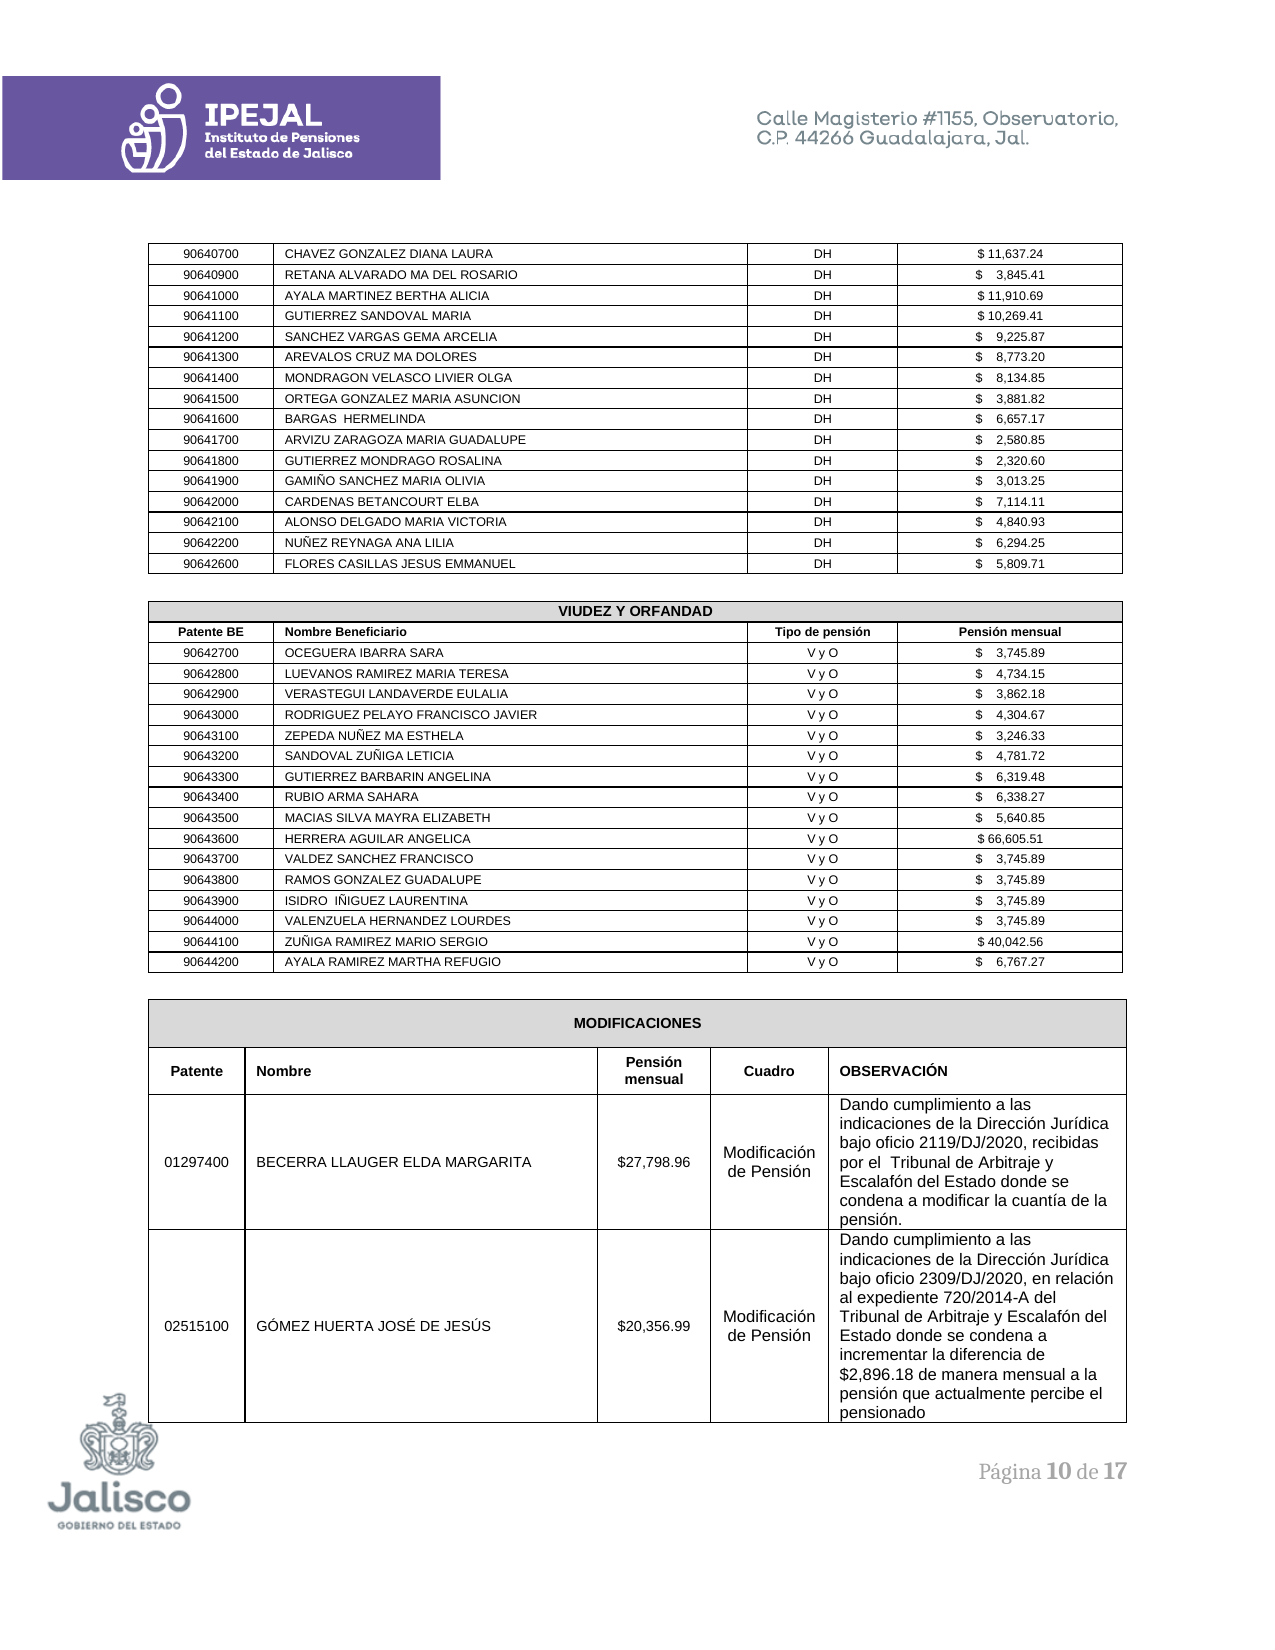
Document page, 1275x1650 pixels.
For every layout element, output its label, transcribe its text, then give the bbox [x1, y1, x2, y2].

table_cell VALDEZ SANCHEZ FRANCISCO [274, 849, 747, 869]
table_cell DH [748, 389, 897, 408]
table_cell $ 11,910.69 [898, 286, 1122, 305]
table_cell $ 5,809.71 [898, 554, 1122, 573]
table_cell DH [748, 430, 897, 449]
table_cell RETANA ALVARADO MA DEL ROSARIO [274, 265, 747, 284]
table_cell DH [748, 409, 897, 429]
table_cell V y O [748, 664, 897, 683]
table_cell $ 66,605.51 [898, 829, 1122, 848]
table_cell V y O [748, 705, 897, 724]
table_cell DH [748, 286, 897, 305]
table_cell V y O [748, 788, 897, 807]
table_cell AYALA MARTINEZ BERTHA ALICIA [274, 286, 747, 305]
table_cell $20,356.99 [598, 1230, 710, 1422]
table_cell $ 6,657.17 [898, 409, 1122, 429]
picture [35, 1387, 197, 1555]
table_cell V y O [748, 911, 897, 931]
table_cell ALONSO DELGADO MARIA VICTORIA [274, 513, 747, 532]
table_cell 90644200 [149, 953, 273, 972]
table_cell 90642900 [149, 684, 273, 704]
table_cell 01297400 [149, 1095, 244, 1229]
table_cell GUTIERREZ MONDRAGO ROSALINA [274, 451, 747, 470]
table_header MODIFICACIONES [149, 1000, 1126, 1047]
table_cell Cuadro [711, 1048, 828, 1094]
table_cell 90643600 [149, 829, 273, 848]
table_cell 90643500 [149, 808, 273, 828]
table_cell 90641800 [149, 451, 273, 470]
table_cell $ 8,134.85 [898, 368, 1122, 388]
table_cell ZUÑIGA RAMIREZ MARIO SERGIO [274, 932, 747, 951]
table_cell DH [748, 265, 897, 284]
table_cell $ 3,013.25 [898, 471, 1122, 491]
table_cell ISIDRO IÑIGUEZ LAURENTINA [274, 891, 747, 910]
table_cell 90641600 [149, 409, 273, 429]
table_cell Nombre Beneficiario [274, 623, 747, 642]
table_cell V y O [748, 726, 897, 745]
table_cell BECERRA LLAUGER ELDA MARGARITA [246, 1095, 597, 1229]
table_cell DH [748, 533, 897, 553]
table_cell GÓMEZ HUERTA JOSÉ DE JESÚS [246, 1230, 597, 1422]
table_cell MACIAS SILVA MAYRA ELIZABETH [274, 808, 747, 828]
table_cell DH [748, 348, 897, 367]
table_cell GUTIERREZ SANDOVAL MARIA [274, 306, 747, 326]
table_cell $ 2,580.85 [898, 430, 1122, 449]
table_cell 90642100 [149, 513, 273, 532]
table_cell $ 3,745.89 [898, 643, 1122, 663]
table_cell 90642000 [149, 492, 273, 511]
table_cell VALENZUELA HERNANDEZ LOURDES [274, 911, 747, 931]
table_cell $ 3,246.33 [898, 726, 1122, 745]
table_cell SANCHEZ VARGAS GEMA ARCELIA [274, 327, 747, 346]
table_cell 90642800 [149, 664, 273, 683]
table_cell $ 6,294.25 [898, 533, 1122, 553]
table_cell 90642200 [149, 533, 273, 553]
table_cell $ 4,840.93 [898, 513, 1122, 532]
table_cell DH [748, 306, 897, 326]
table_cell VERASTEGUI LANDAVERDE EULALIA [274, 684, 747, 704]
table_cell 90642600 [149, 554, 273, 573]
table_cell 90641200 [149, 327, 273, 346]
table_cell Patente BE [149, 623, 273, 642]
table_cell V y O [748, 932, 897, 951]
table_cell $ 3,745.89 [898, 849, 1122, 869]
table_cell $27,798.96 [598, 1095, 710, 1229]
table_cell DH [748, 554, 897, 573]
table_cell CHAVEZ GONZALEZ DIANA LAURA [274, 244, 747, 264]
table_cell BARGAS HERMELINDA [274, 409, 747, 429]
table_cell $ 3,862.18 [898, 684, 1122, 704]
table_cell RAMOS GONZALEZ GUADALUPE [274, 870, 747, 889]
table_cell DH [748, 471, 897, 491]
table_cell ZEPEDA NUÑEZ MA ESTHELA [274, 726, 747, 745]
table_cell $ 4,734.15 [898, 664, 1122, 683]
table_cell ORTEGA GONZALEZ MARIA ASUNCION [274, 389, 747, 408]
table_cell 90641900 [149, 471, 273, 491]
table_cell LUEVANOS RAMIREZ MARIA TERESA [274, 664, 747, 683]
table_cell 90643100 [149, 726, 273, 745]
table_cell DH [748, 451, 897, 470]
table_cell NUÑEZ REYNAGA ANA LILIA [274, 533, 747, 553]
table_cell 90640900 [149, 265, 273, 284]
table_cell $ 3,745.89 [898, 870, 1122, 889]
table_cell HERRERA AGUILAR ANGELICA [274, 829, 747, 848]
table_cell $ 6,767.27 [898, 953, 1122, 972]
table_cell $ 4,781.72 [898, 746, 1122, 766]
table_cell V y O [748, 870, 897, 889]
table_cell AYALA RAMIREZ MARTHA REFUGIO [274, 953, 747, 972]
table_cell OCEGUERA IBARRA SARA [274, 643, 747, 663]
table_cell Dando cumplimiento a las indicaciones de la Dirección Jurídica bajo oficio 2119/DJ/2020, recibidas por el Tribunal de Arbitraje y Escalafón del Estado donde se condena a modificar la cuantía de la pensión. [829, 1095, 1126, 1229]
table_cell ARVIZU ZARAGOZA MARIA GUADALUPE [274, 430, 747, 449]
table_cell 90644000 [149, 911, 273, 931]
table_cell DH [748, 368, 897, 388]
table_cell V y O [748, 808, 897, 828]
table_cell 90641700 [149, 430, 273, 449]
table_cell Dando cumplimiento a las indicaciones de la Dirección Jurídica bajo oficio 2309/DJ/2020, en relación al expediente 720/2014-A del Tribunal de Arbitraje y Escalafón del Estado donde se condena a incrementar la diferencia de $2,896.18 de manera mensual a la pensión que actualmente percibe el pensionado [829, 1230, 1126, 1422]
table_cell 90643900 [149, 891, 273, 910]
table_cell 90643400 [149, 788, 273, 807]
table_cell V y O [748, 849, 897, 869]
table_cell $ 4,304.67 [898, 705, 1122, 724]
table_cell 90643300 [149, 767, 273, 786]
table_header VIUDEZ Y ORFANDAD [149, 602, 1122, 621]
table_cell Modificación de Pensión [711, 1230, 828, 1422]
table_cell 90644100 [149, 932, 273, 951]
picture [2, 0, 1275, 212]
table_cell OBSERVACIÓN [829, 1048, 1126, 1094]
table_cell $ 8,773.20 [898, 348, 1122, 367]
table_cell $ 5,640.85 [898, 808, 1122, 828]
table_cell AREVALOS CRUZ MA DOLORES [274, 348, 747, 367]
table_cell SANDOVAL ZUÑIGA LETICIA [274, 746, 747, 766]
table_cell Patente [149, 1048, 244, 1094]
table_cell $ 10,269.41 [898, 306, 1122, 326]
table_cell RUBIO ARMA SAHARA [274, 788, 747, 807]
table_cell 90641000 [149, 286, 273, 305]
table_cell V y O [748, 746, 897, 766]
table_cell MONDRAGON VELASCO LIVIER OLGA [274, 368, 747, 388]
table_cell FLORES CASILLAS JESUS EMMANUEL [274, 554, 747, 573]
table_cell Pensión mensual [598, 1048, 710, 1094]
table_cell DH [748, 492, 897, 511]
table_cell DH [748, 244, 897, 264]
table_cell 90643700 [149, 849, 273, 869]
table_cell $ 6,319.48 [898, 767, 1122, 786]
table_cell 90641500 [149, 389, 273, 408]
table_cell RODRIGUEZ PELAYO FRANCISCO JAVIER [274, 705, 747, 724]
table_cell V y O [748, 891, 897, 910]
table_cell $ 3,745.89 [898, 911, 1122, 931]
table_cell Nombre [246, 1048, 597, 1094]
table_cell 90642700 [149, 643, 273, 663]
table_cell CARDENAS BETANCOURT ELBA [274, 492, 747, 511]
table_cell 90641400 [149, 368, 273, 388]
table_cell $ 6,338.27 [898, 788, 1122, 807]
table_cell V y O [748, 643, 897, 663]
table_cell Modificación de Pensión [711, 1095, 828, 1229]
table_cell $ 9,225.87 [898, 327, 1122, 346]
table_cell $ 3,745.89 [898, 891, 1122, 910]
table_cell 90641300 [149, 348, 273, 367]
table_cell Pensión mensual [898, 623, 1122, 642]
table_cell $ 40,042.56 [898, 932, 1122, 951]
table_cell 90643000 [149, 705, 273, 724]
table_cell $ 3,881.82 [898, 389, 1122, 408]
table_cell DH [748, 513, 897, 532]
table_cell $ 7,114.11 [898, 492, 1122, 511]
table_cell Tipo de pensión [748, 623, 897, 642]
table_cell 90641100 [149, 306, 273, 326]
table_cell V y O [748, 953, 897, 972]
table_cell V y O [748, 829, 897, 848]
table_cell 90643800 [149, 870, 273, 889]
table_cell DH [748, 327, 897, 346]
table_cell 90643200 [149, 746, 273, 766]
table_cell GAMIÑO SANCHEZ MARIA OLIVIA [274, 471, 747, 491]
table_cell $ 2,320.60 [898, 451, 1122, 470]
table_cell 02515100 [149, 1230, 244, 1422]
table_cell GUTIERREZ BARBARIN ANGELINA [274, 767, 747, 786]
table_cell $ 11,637.24 [898, 244, 1122, 264]
table_cell 90640700 [149, 244, 273, 264]
table_cell V y O [748, 684, 897, 704]
table_cell $ 3,845.41 [898, 265, 1122, 284]
table_cell V y O [748, 767, 897, 786]
